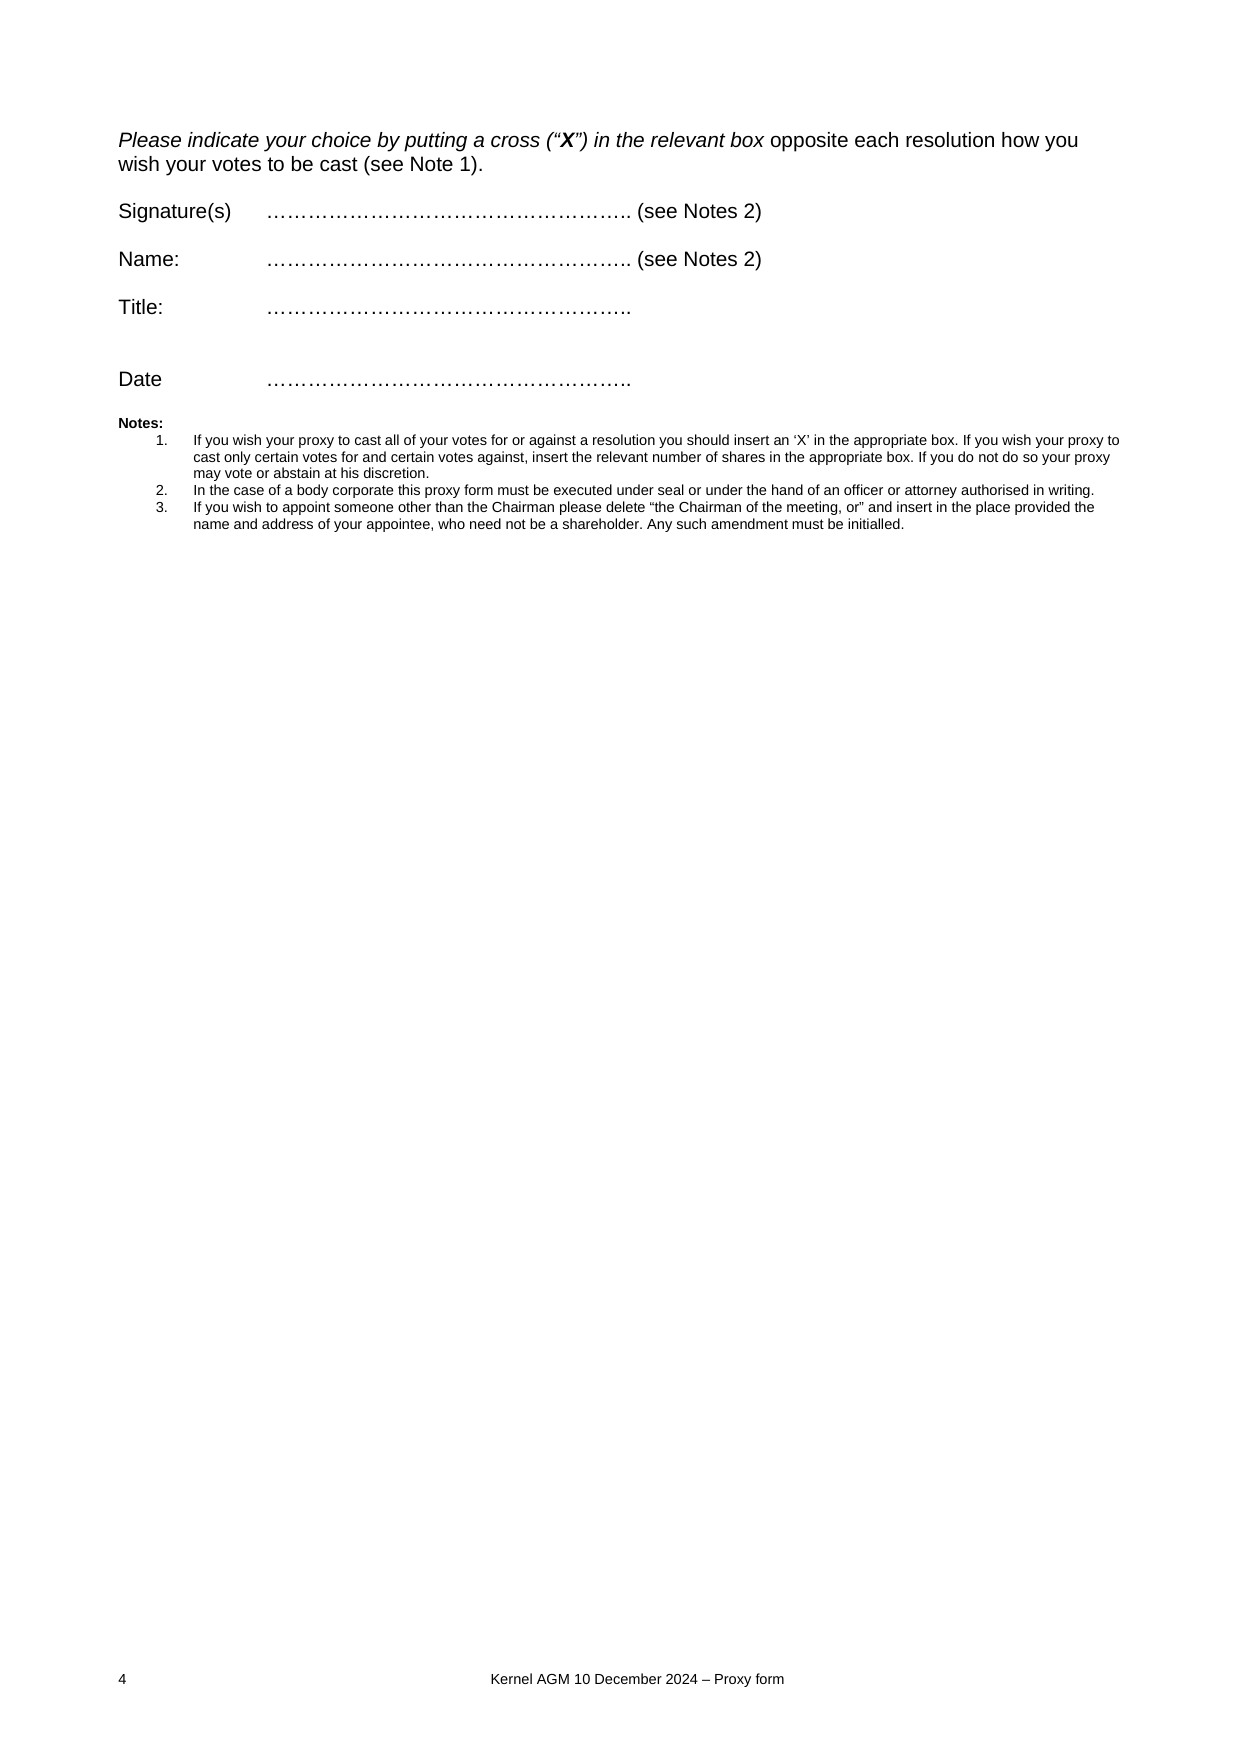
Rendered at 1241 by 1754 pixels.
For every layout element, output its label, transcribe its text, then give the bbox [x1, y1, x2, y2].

text Date …………………………………………….. [118, 367, 1122, 391]
text Name: …………………………………………….. (see Notes 2) [118, 247, 1122, 271]
text Signature(s) …………………………………………….. (see Notes 2) [118, 199, 1122, 223]
text Notes: [118, 415, 1122, 432]
list If you wish to appoint someone other than the Chairman please delete “the Chairman of the meeting, or” and insert in the place provided the name and address of your appointee, who need not be a shareholder. Any such amendment must be initialled. [156, 499, 1122, 532]
text Title: …………………………………………….. [118, 295, 1122, 319]
text Please indicate your choice by putting a cross (“X”) in the relevant box opposite each resolution how you wish your votes to be cast (see Note 1). [118, 127, 1122, 175]
list If you wish your proxy to cast all of your votes for or against a resolution you should insert an ‘X’ in the appropriate box. If you wish your proxy to cast only certain votes for and certain votes against, insert the relevant number of shares in the appropriate box. If you do not do so your proxy may vote or abstain at his discretion. [156, 432, 1122, 482]
list In the case of a body corporate this proxy form must be executed under seal or under the hand of an officer or attorney authorised in writing. [156, 482, 1122, 499]
